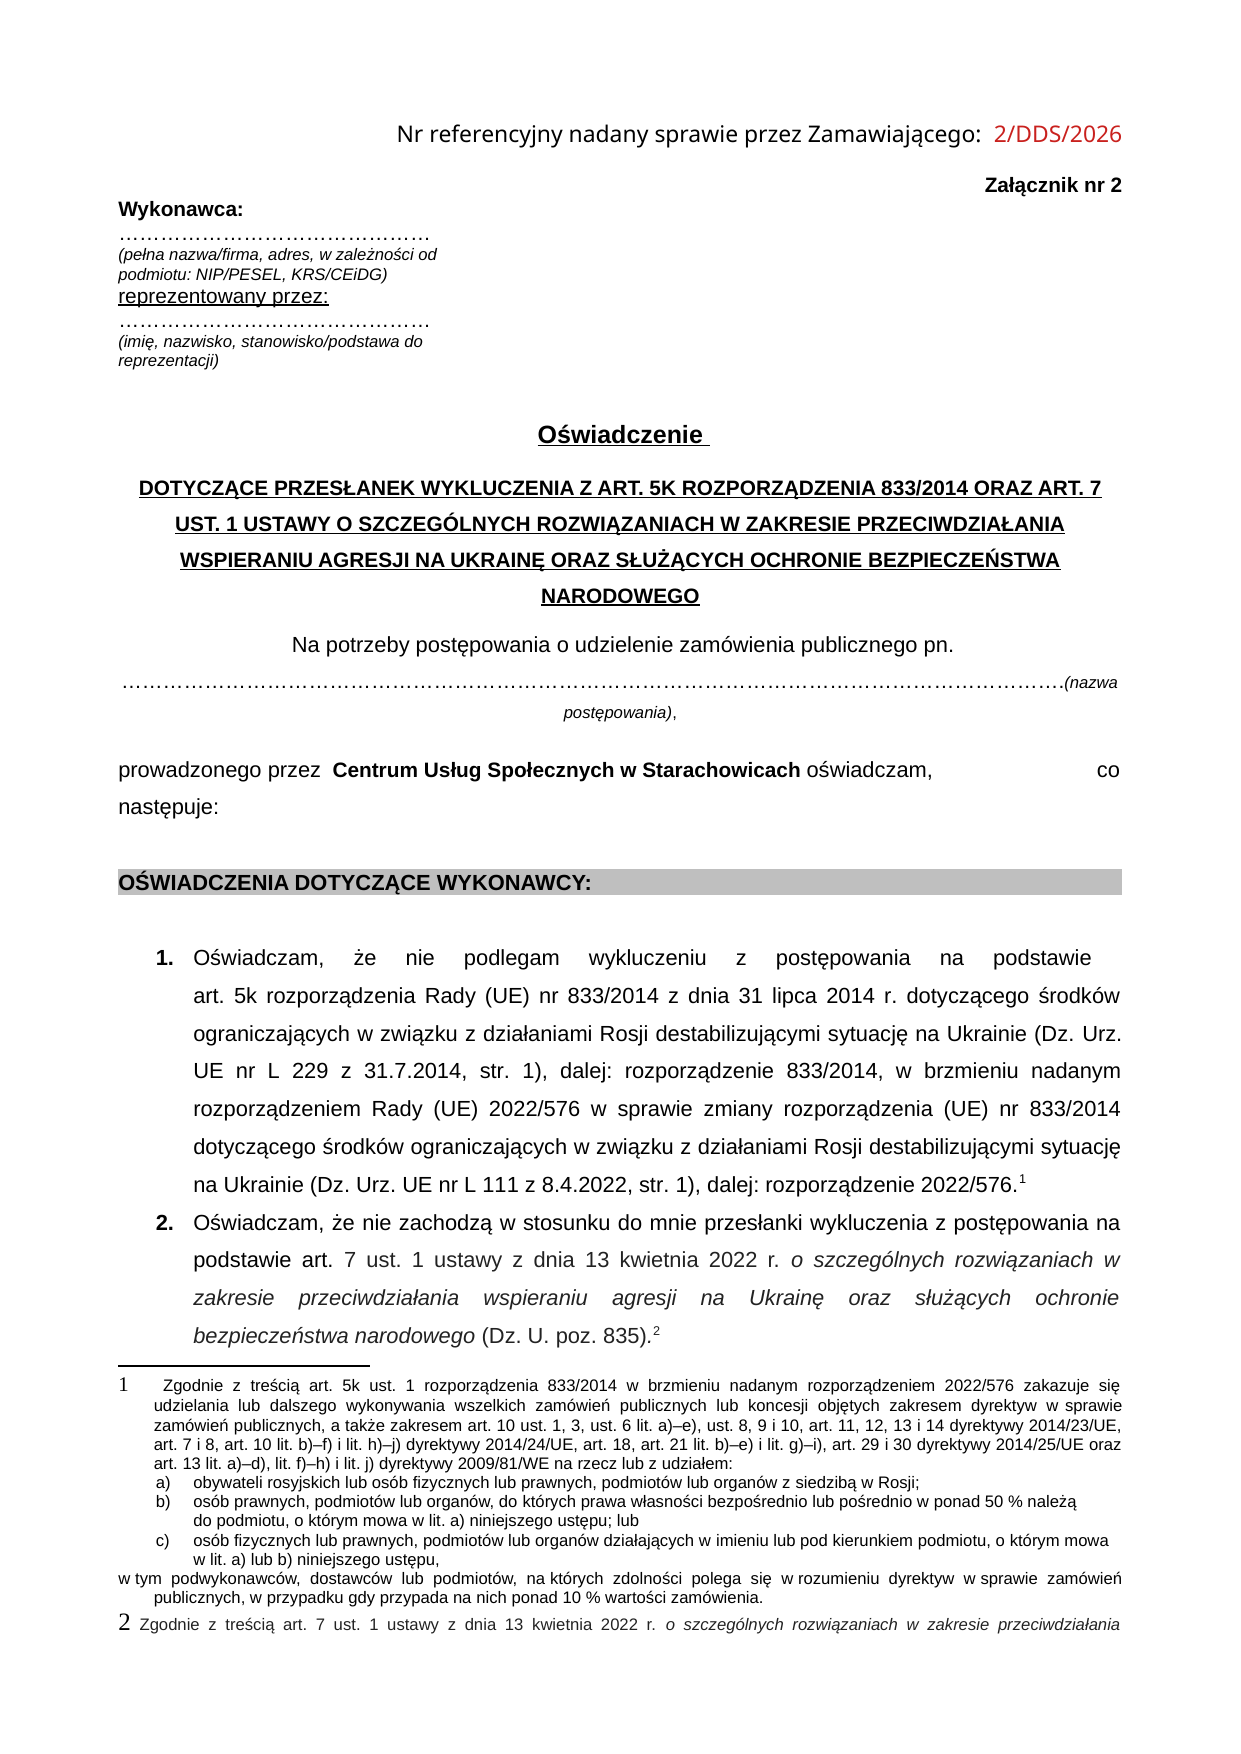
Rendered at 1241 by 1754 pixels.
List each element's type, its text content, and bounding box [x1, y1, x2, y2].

text prowadzonego przez Centrum Usług Społecznych w Starachowicach oświadczam, co następuje: [118, 756, 1122, 819]
text ……………………………………… [118, 221, 502, 245]
text Nr referencyjny nadany sprawie przez Zamawiającego: 2/DDS/2026 [118, 118, 1122, 149]
text reprezentowany przez: [118, 283, 1122, 307]
text DOTYCZĄCE PRZESŁANEK WYKLUCZENIA Z ART. 5K ROZPORZĄDZENIA 833/2014 ORAZ ART. 7 UST. 1 USTAWY o szczególnych rozwiązaniach w zakresie przeciwdziałania wspieraniu agresji na Ukrainę oraz służących ochronie bezpieczeństwa narodowego [118, 476, 1122, 607]
list Oświadczam, że nie podlegam wykluczeniu z postępowania na podstawie art. 5k rozporządzenia Rady (UE) nr 833/2014 z dnia 31 lipca 2014 r. dotyczącego środków ograniczających w związku z działaniami Rosji destabilizującymi sytuację na Ukrainie (Dz. Urz. UE nr L 229 z 31.7.2014, str. 1), dalej: rozporządzenie 833/2014, w brzmieniu nadanym rozporządzeniem Rady (UE) 2022/576 w sprawie zmiany rozporządzenia (UE) nr 833/2014 dotyczącego środków ograniczających w związku z działaniami Rosji destabilizującymi sytuację na Ukrainie (Dz. Urz. UE nr L 111 z 8.4.2022, str. 1), dalej: rozporządzenie 2022/576. [156, 945, 1122, 1197]
text Na potrzeby postępowania o udzielenie zamówienia publicznego pn. ……………………………………………………………………………………………………………………….(nazwa postępowania), [118, 632, 1122, 722]
text (imię, nazwisko, stanowisko/podstawa do reprezentacji) [118, 331, 502, 370]
text OŚWIADCZENIA DOTYCZĄCE WYKONAWCY: [118, 869, 1122, 895]
text Załącznik nr 2 [118, 173, 1122, 197]
list Oświadczam, że nie zachodzą w stosunku do mnie przesłanki wykluczenia z postępowania na podstawie art. 7 ust. 1 ustawy z dnia 13 kwietnia 2022 r. o szczególnych rozwiązaniach w zakresie przeciwdziałania wspieraniu agresji na Ukrainę oraz służących ochronie bezpieczeństwa narodowego (Dz. U. poz. 835). [156, 1209, 1122, 1348]
text (pełna nazwa/firma, adres, w zależności od podmiotu: NIP/PESEL, KRS/CEiDG) [118, 245, 502, 283]
text Wykonawca: [118, 197, 1122, 221]
text ……………………………………… [118, 307, 502, 331]
text Oświadczenie [118, 420, 1122, 449]
